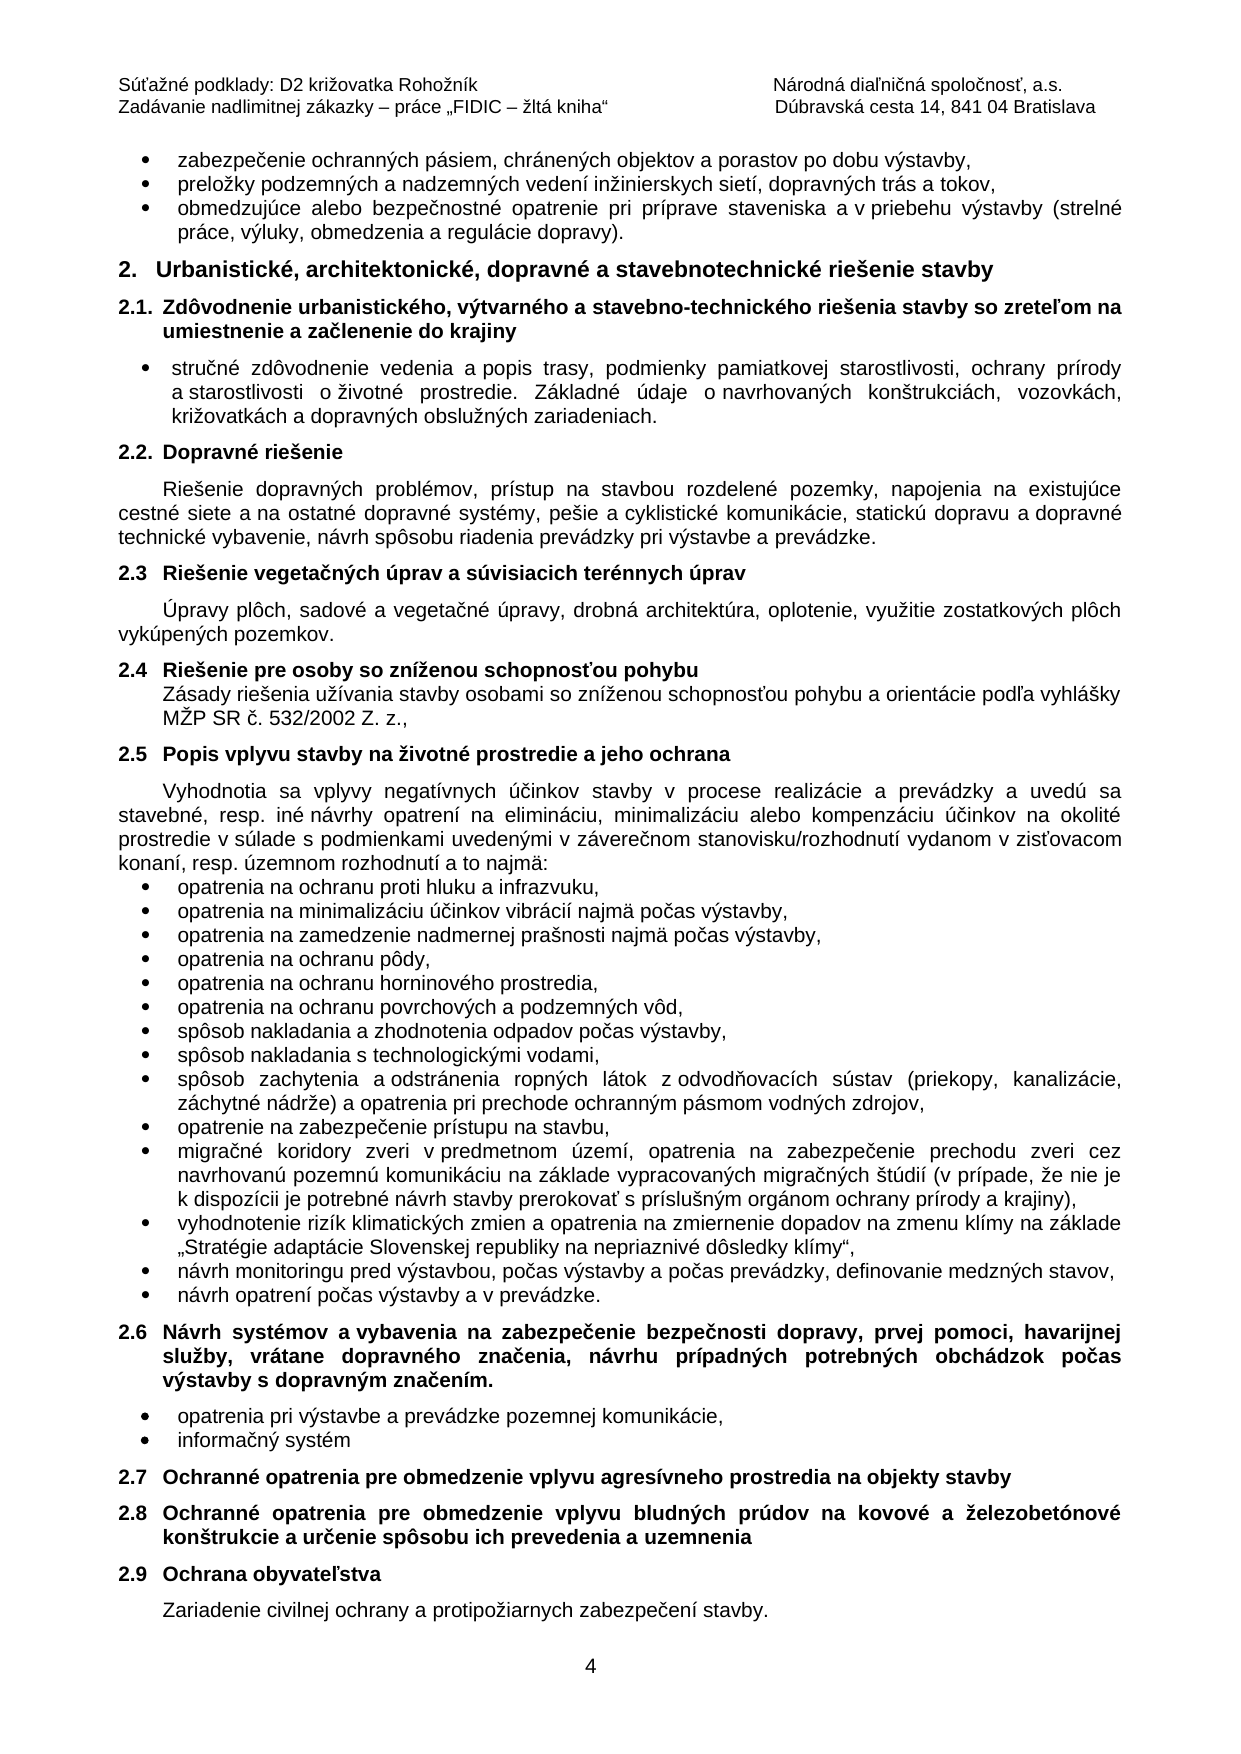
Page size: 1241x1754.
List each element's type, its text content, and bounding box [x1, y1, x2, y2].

list návrh monitoringu pred výstavbou, počas výstavby a počas prevádzky, definovanie medzných stavov, [142, 1259, 1122, 1283]
list návrh opatrení počas výstavby a v prevádzke. [142, 1283, 1122, 1307]
list Ochrana obyvateľstva [118, 1562, 1122, 1586]
list opatrenia pri výstavbe a prevádzke pozemnej komunikácie, [141, 1404, 1122, 1428]
list Popis vplyvu stavby na životné prostredie a jeho ochrana [118, 742, 1122, 766]
list opatrenie na zabezpečenie prístupu na stavbu, [142, 1115, 1122, 1139]
list opatrenia na ochranu povrchových a podzemných vôd, [142, 995, 1122, 1019]
text Riešenie dopravných problémov, prístup na stavbou rozdelené pozemky, napojenia na existujúce cestné siete a na ostatné dopravné systémy, pešie a cyklistické komunikácie, statickú dopravu a dopravné technické vybavenie, návrh spôsobu riadenia prevádzky pri výstavbe a prevádzke. [118, 477, 1122, 548]
list zabezpečenie ochranných pásiem, chránených objektov a porastov po dobu výstavby, [142, 148, 1122, 172]
list Riešenie vegetačných úprav a súvisiacich terénnych úprav [118, 561, 1122, 585]
text Vyhodnotia sa vplyvy negatívnych účinkov stavby v procese realizácie a prevádzky a uvedú sa stavebné, resp. iné návrhy opatrení na elimináciu, minimalizáciu alebo kompenzáciu účinkov na okolité prostredie v súlade s podmienkami uvedenými v záverečnom stanovisku/rozhodnutí vydanom v zisťovacom konaní, resp. územnom rozhodnutí a to najmä: [118, 779, 1122, 874]
list opatrenia na minimalizáciu účinkov vibrácií najmä počas výstavby, [142, 898, 1122, 923]
list stručné zdôvodnenie vedenia a popis trasy, podmienky pamiatkovej starostlivosti, ochrany prírody a starostlivosti o životné prostredie. Základné údaje o navrhovaných konštrukciách, vozovkách, križovatkách a dopravných obslužných zariadeniach. [142, 356, 1122, 428]
list obmedzujúce alebo bezpečnostné opatrenie pri príprave staveniska a v priebehu výstavby (strelné práce, výluky, obmedzenia a regulácie dopravy). [142, 196, 1122, 244]
list opatrenia na ochranu pôdy, [142, 947, 1122, 971]
list spôsob nakladania s technologickými vodami, [142, 1043, 1122, 1067]
text Zariadenie civilnej ochrany a protipožiarnych zabezpečení stavby. [162, 1598, 1122, 1622]
list Riešenie pre osoby so zníženou schopnosťou pohybu [118, 658, 1122, 682]
text Úpravy plôch, sadové a vegetačné úpravy, drobná architektúra, oplotenie, využitie zostatkových plôch vykúpených pozemkov. [118, 597, 1122, 645]
list preložky podzemných a nadzemných vedení inžinierskych sietí, dopravných trás a tokov, [142, 172, 1122, 196]
text Zásady riešenia užívania stavby osobami so zníženou schopnosťou pohybu a orientácie podľa vyhlášky MŽP SR č. 532/2002 Z. z., [162, 682, 1122, 730]
list vyhodnotenie rizík klimatických zmien a opatrenia na zmiernenie dopadov na zmenu klímy na základe „Stratégie adaptácie Slovenskej republiky na nepriaznivé dôsledky klímy“, [142, 1211, 1122, 1259]
list migračné koridory zveri v predmetnom území, opatrenia na zabezpečenie prechodu zveri cez navrhovanú pozemnú komunikáciu na základe vypracovaných migračných štúdií (v prípade, že nie je k dispozícii je potrebné návrh stavby prerokovať s príslušným orgánom ochrany prírody a krajiny), [142, 1139, 1122, 1211]
list Zdôvodnenie urbanistického, výtvarného a stavebno-technického riešenia stavby so zreteľom na umiestnenie a začlenenie do krajiny [118, 295, 1122, 343]
list opatrenia na ochranu horninového prostredia, [142, 971, 1122, 995]
list Urbanistické, architektonické, dopravné a stavebnotechnické riešenie stavby [118, 256, 1122, 283]
list opatrenia na zamedzenie nadmernej prašnosti najmä počas výstavby, [142, 923, 1122, 947]
list Dopravné riešenie [118, 440, 1122, 464]
list Ochranné opatrenia pre obmedzenie vplyvu agresívneho prostredia na objekty stavby [118, 1465, 1122, 1489]
list Návrh systémov a vybavenia na zabezpečenie bezpečnosti dopravy, prvej pomoci, havarijnej služby, vrátane dopravného značenia, návrhu prípadných potrebných obchádzok počas výstavby s dopravným značením. [118, 1320, 1122, 1392]
list Ochranné opatrenia pre obmedzenie vplyvu bludných prúdov na kovové a železobetónové konštrukcie a určenie spôsobu ich prevedenia a uzemnenia [118, 1501, 1122, 1549]
list spôsob nakladania a zhodnotenia odpadov počas výstavby, [142, 1019, 1122, 1043]
list informačný systém [141, 1428, 1122, 1452]
list opatrenia na ochranu proti hluku a infrazvuku, [142, 874, 1122, 898]
list spôsob zachytenia a odstránenia ropných látok z odvodňovacích sústav (priekopy, kanalizácie, záchytné nádrže) a opatrenia pri prechode ochranným pásmom vodných zdrojov, [142, 1067, 1122, 1115]
